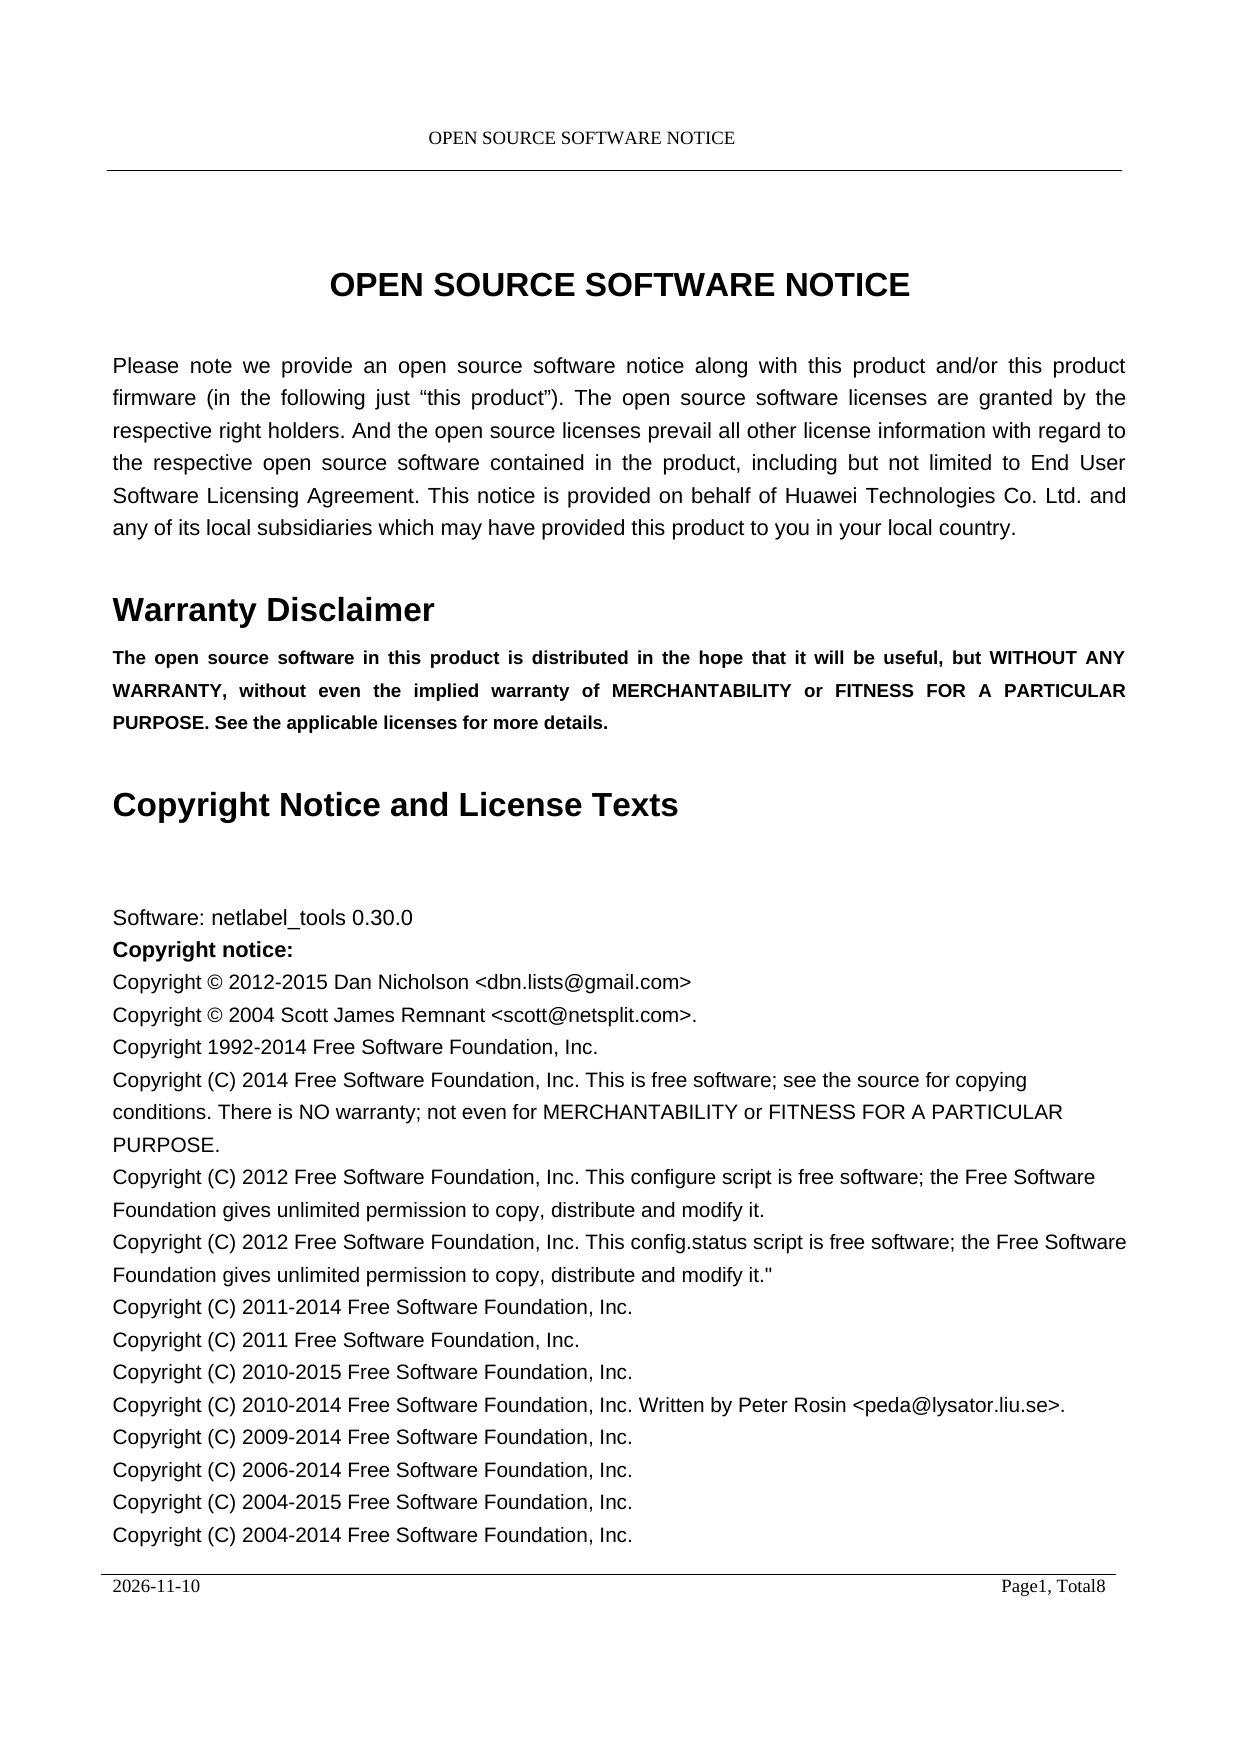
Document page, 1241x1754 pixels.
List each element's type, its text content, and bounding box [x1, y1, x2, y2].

text Software: netlabel_tools 0.30.0 [112, 901, 1128, 933]
text Copyright Notice and License Texts [112, 771, 1128, 836]
text Copyright (C) 2004-2015 Free Software Foundation, Inc. [112, 1486, 1128, 1518]
text OPEN SOURCE SOFTWARE NOTICE [112, 251, 1128, 316]
text Copyright (C) 2010-2015 Free Software Foundation, Inc. [112, 1356, 1128, 1388]
text Copyright (C) 2012 Free Software Foundation, Inc. This configure script is free software; the Free Software Foundation gives unlimited permission to copy, distribute and modify it. [112, 1161, 1128, 1226]
text Copyright (C) 2011-2014 Free Software Foundation, Inc. [112, 1291, 1128, 1323]
text Copyright © 2012-2015 Dan Nicholson <dbn.lists@gmail.com> [112, 966, 1128, 998]
text Warranty Disclaimer [112, 576, 1128, 641]
text Copyright (C) 2014 Free Software Foundation, Inc. This is free software; see the source for copying conditions. There is NO warranty; not even for MERCHANTABILITY or FITNESS FOR A PARTICULAR PURPOSE. [112, 1063, 1128, 1161]
text Please note we provide an open source software notice along with this product and/or this product firmware (in the following just “this product”). The open source software licenses are granted by the respective right holders. And the open source licenses prevail all other license information with regard to the respective open source software contained in the product, including but not limited to End User Software Licensing Agreement. This notice is provided on behalf of Huawei Technologies Co. Ltd. and any of its local subsidiaries which may have provided this product to you in your local country. [112, 349, 1128, 544]
text Copyright (C) 2010-2014 Free Software Foundation, Inc. Written by Peter Rosin <peda@lysator.liu.se>. [112, 1388, 1128, 1421]
text Copyright (C) 2006-2014 Free Software Foundation, Inc. [112, 1453, 1128, 1486]
text Copyright (C) 2004-2014 Free Software Foundation, Inc. [112, 1518, 1128, 1551]
text Copyright (C) 2009-2014 Free Software Foundation, Inc. [112, 1421, 1128, 1453]
text Copyright 1992-2014 Free Software Foundation, Inc. [112, 1031, 1128, 1063]
text Copyright notice: [112, 933, 1128, 966]
text Copyright (C) 2011 Free Software Foundation, Inc. [112, 1323, 1128, 1356]
text Copyright (C) 2012 Free Software Foundation, Inc. This config.status script is free software; the Free Software Foundation gives unlimited permission to copy, distribute and modify it." [112, 1226, 1128, 1291]
text Copyright © 2004 Scott James Remnant <scott@netsplit.com>. [112, 998, 1128, 1031]
text The open source software in this product is distributed in the hope that it will be useful, but WITHOUT ANY WARRANTY, without even the implied warranty of MERCHANTABILITY or FITNESS FOR A PARTICULAR PURPOSE. See the applicable licenses for more details. [112, 641, 1128, 739]
